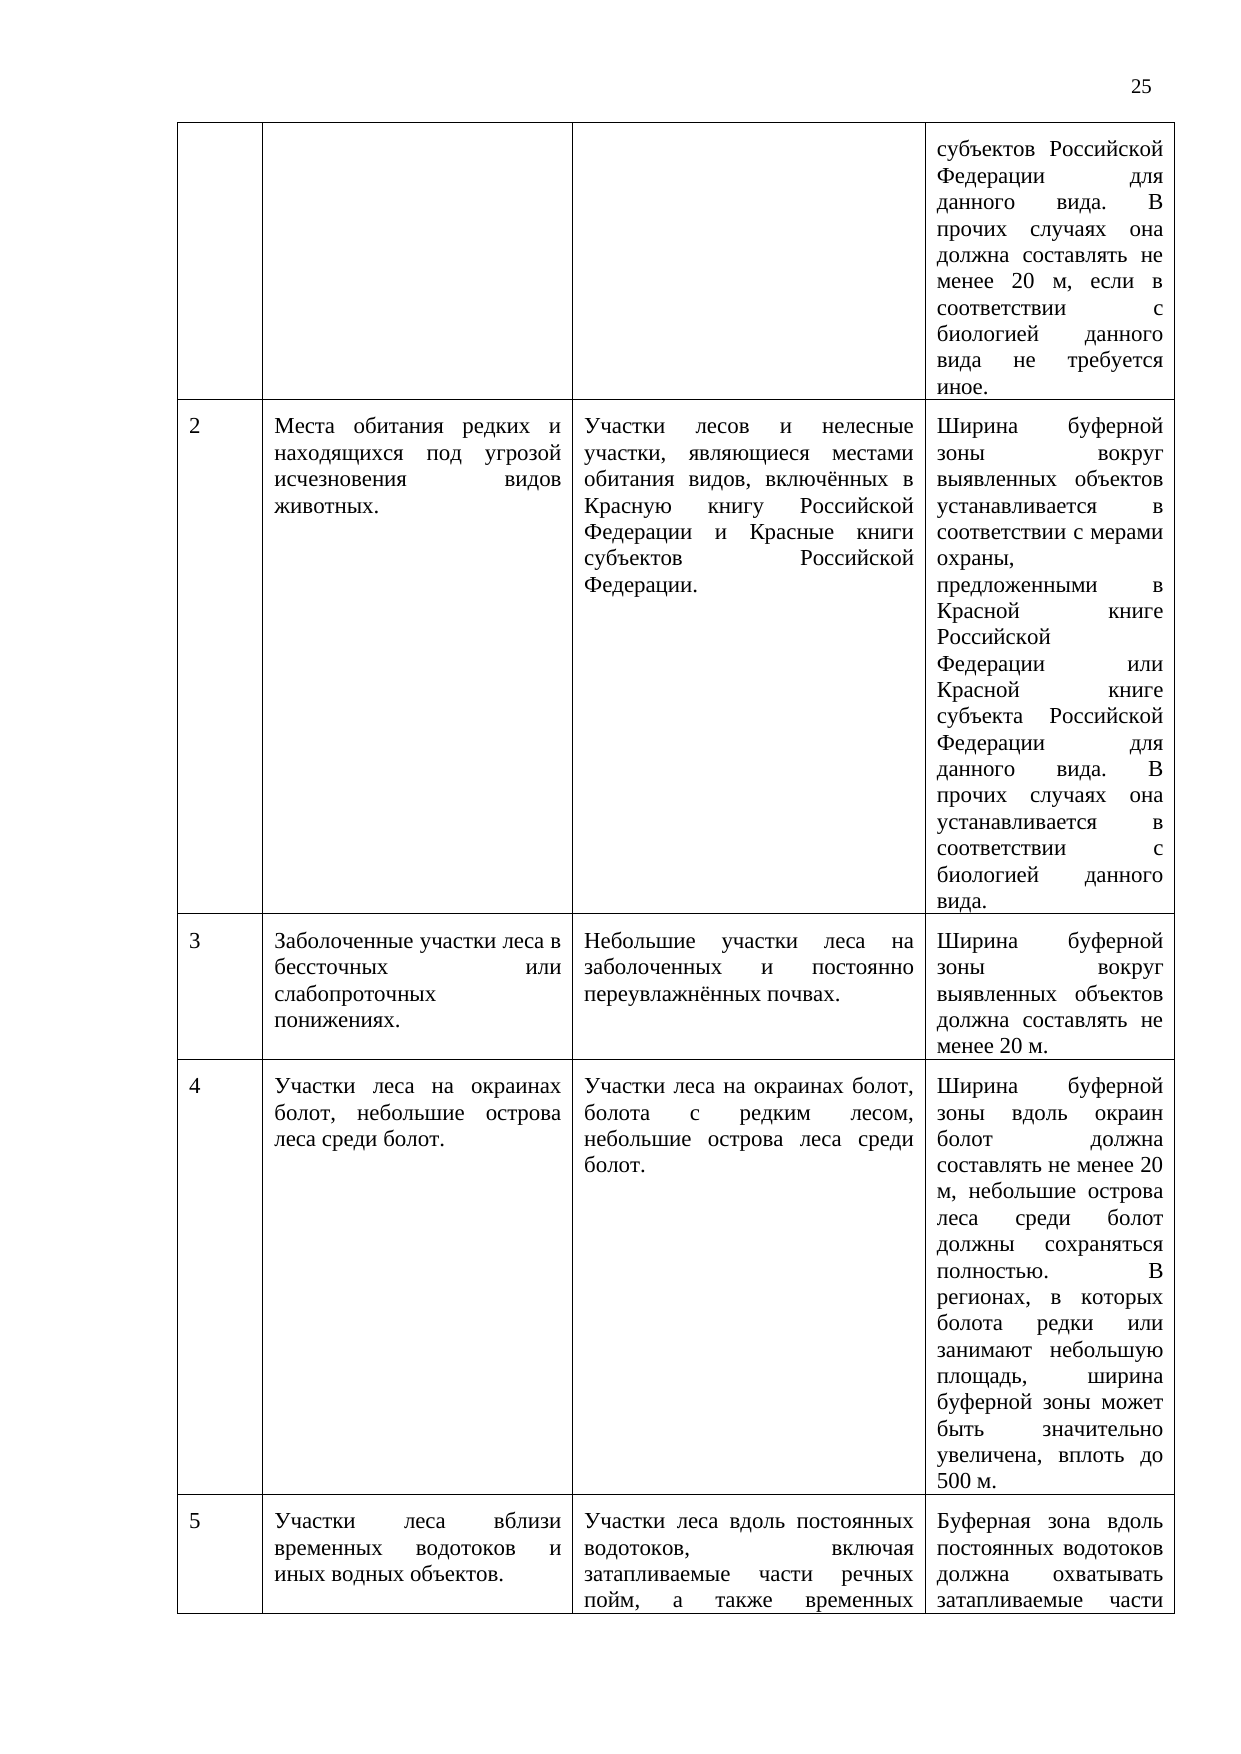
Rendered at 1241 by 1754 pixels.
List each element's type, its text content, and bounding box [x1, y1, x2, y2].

table_cell 2 [178, 400, 262, 913]
table_cell Ширина буферной зоны вдоль окраин болот должна составлять не менее 20 м, небольшие острова леса среди болот должны сохраняться полностью. В регионах, в которых болота редки или занимают небольшую площадь, ширина буферной зоны может быть значительно увеличена, вплоть до 500 м. [926, 1060, 1174, 1494]
table_cell 5 [178, 1495, 262, 1613]
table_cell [573, 1495, 925, 1613]
table_cell 3 [178, 914, 262, 1059]
table_cell Участки леса на окраинах болот, небольшие острова леса среди болот. [263, 1060, 572, 1494]
table_cell 4 [178, 1060, 262, 1494]
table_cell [573, 123, 925, 399]
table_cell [926, 1495, 1174, 1613]
table_cell Заболоченные участки леса в бессточных или слабопроточных понижениях. [263, 914, 572, 1059]
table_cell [263, 123, 572, 399]
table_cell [926, 123, 1174, 399]
table_cell Участки лесов и нелесные участки, являющиеся местами обитания видов, включённых в Красную книгу Российской Федерации и Красные книги субъектов Российской Федерации. [573, 400, 925, 913]
table_cell Места обитания редких и находящихся под угрозой исчезновения видов животных. [263, 400, 572, 913]
table_cell Ширина буферной зоны вокруг выявленных объектов устанавливается в соответствии с мерами охраны, предложенными в Красной книге Российской Федерации или Красной книге субъекта Российской Федерации для данного вида. В прочих случаях она устанавливается в соответствии с биологией данного вида. [926, 400, 1174, 913]
table_cell Участки леса на окраинах болот, болота с редким лесом, небольшие острова леса среди болот. [573, 1060, 925, 1494]
table_cell Небольшие участки леса на заболоченных и постоянно переувлажнённых почвах. [573, 914, 925, 1059]
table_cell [263, 1495, 572, 1613]
table_cell 1 [178, 123, 262, 399]
table_cell Ширина буферной зоны вокруг выявленных объектов должна составлять не менее 20 м. [926, 914, 1174, 1059]
